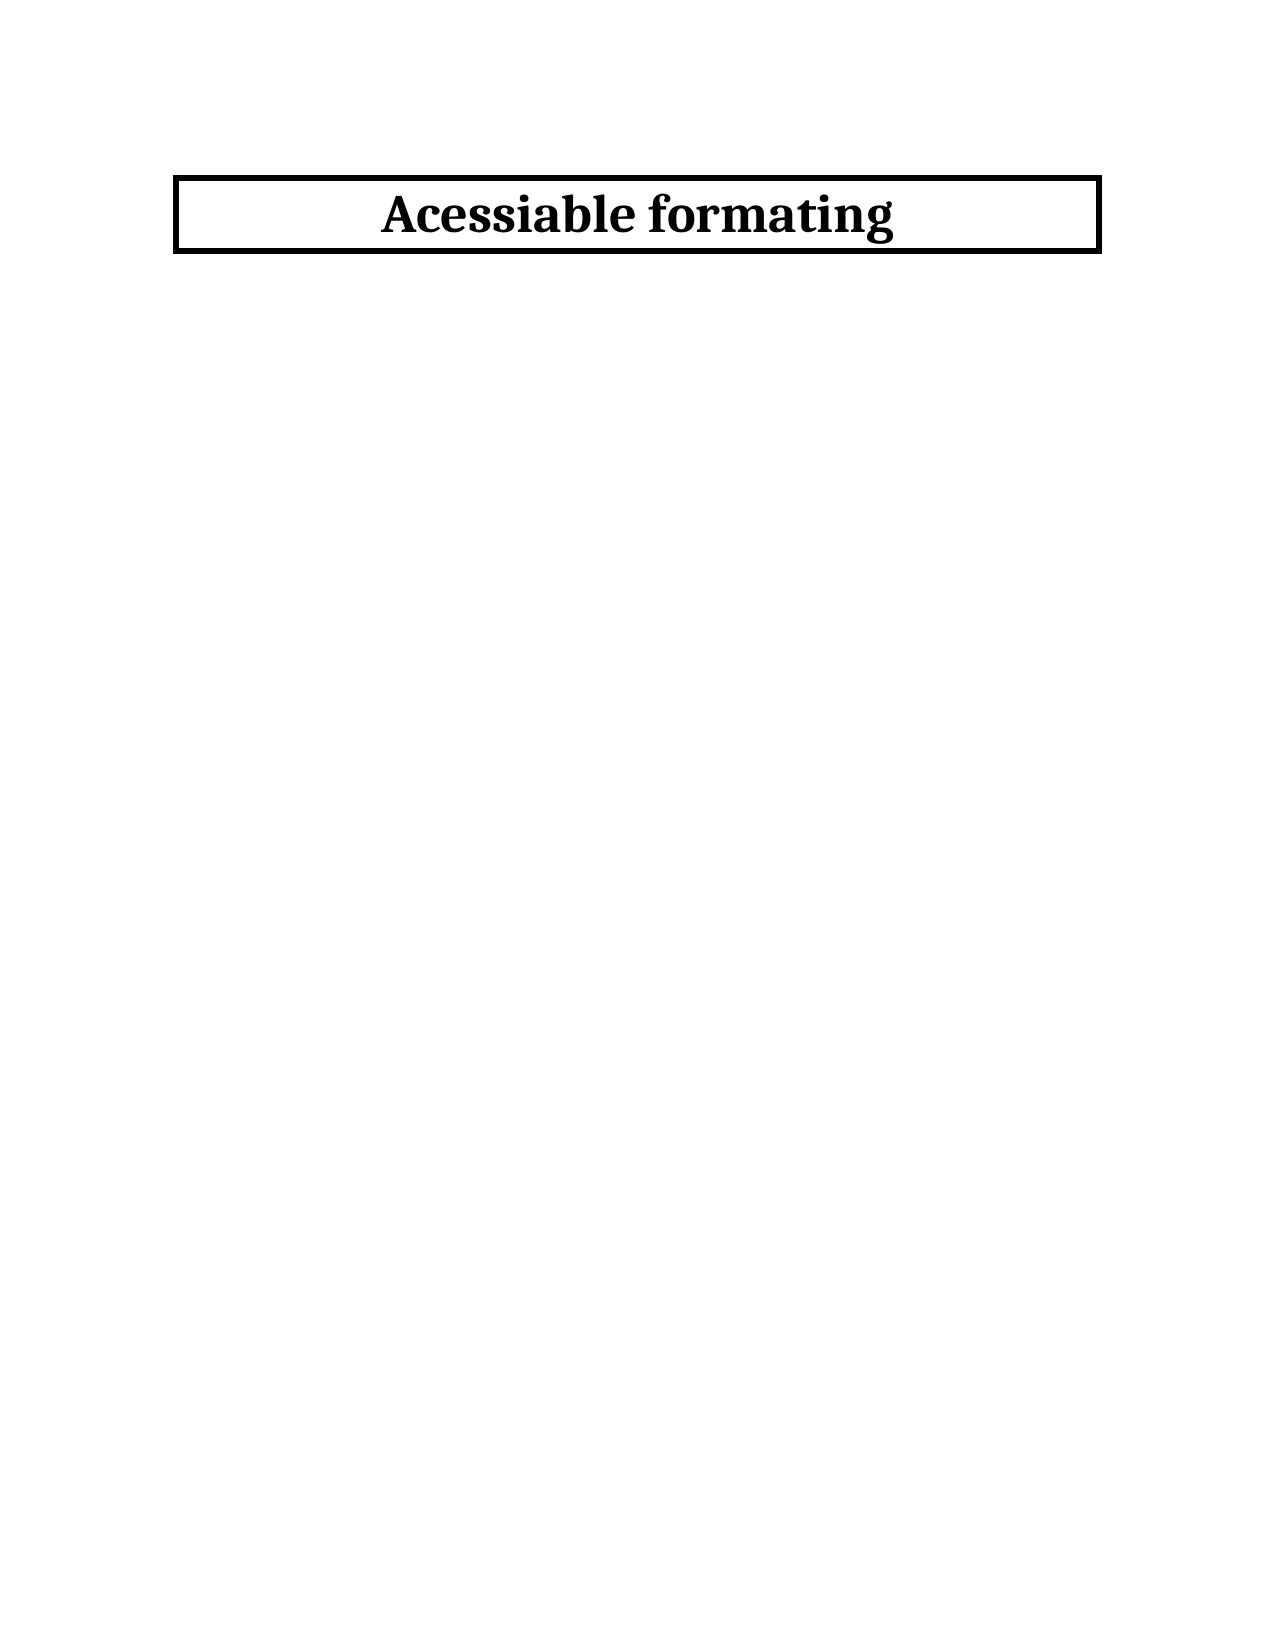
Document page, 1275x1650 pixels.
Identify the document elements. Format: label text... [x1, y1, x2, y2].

subtitle Acessiable formating [179, 181, 1096, 248]
